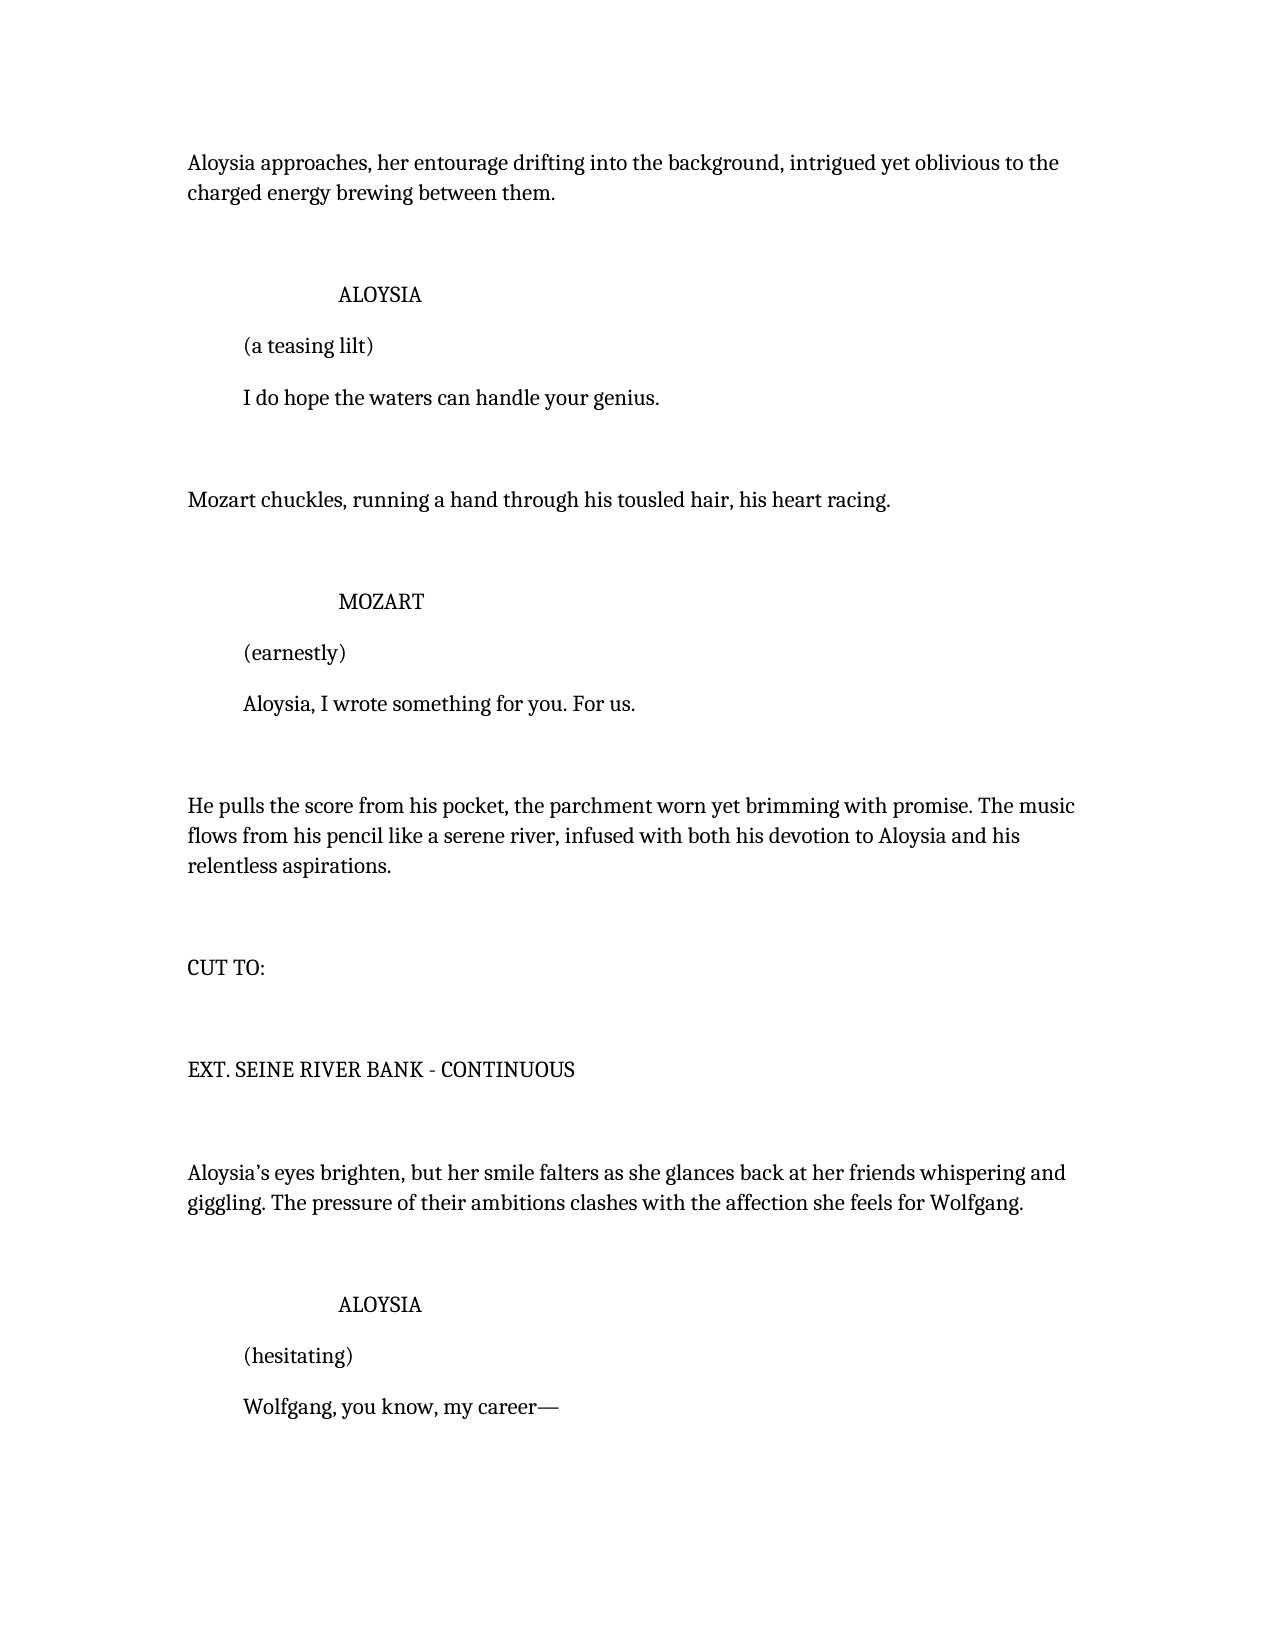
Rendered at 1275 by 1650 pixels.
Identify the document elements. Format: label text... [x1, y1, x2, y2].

text (earnestly) [187, 639, 1087, 666]
text Aloysia, I wrote something for you. For us. [187, 691, 1087, 717]
text EXT. SEINE RIVER BANK - CONTINUOUS [187, 1057, 1087, 1084]
text Aloysia approaches, her entourage drifting into the background, intrigued yet oblivious to the charged energy brewing between them. [187, 150, 1087, 207]
text He pulls the score from his pocket, the parchment worn yet brimming with promise. The music flows from his pencil like a serene river, infused with both his devotion to Aloysia and his relentless aspirations. [187, 793, 1087, 879]
text MOZART [187, 588, 1087, 615]
text I do hope the waters can handle your genius. [187, 384, 1087, 411]
text Wolfgang, you know, my career— [187, 1394, 1087, 1420]
text Mozart chuckles, running a hand through his tousled hair, his heart racing. [187, 486, 1087, 513]
text Aloysia’s eyes brighten, but her smile falters as she glances back at her friends whispering and giggling. The pressure of their ambitions clashes with the affection she feels for Wolfgang. [187, 1159, 1087, 1216]
text CUT TO: [187, 955, 1087, 982]
text (hesitating) [187, 1343, 1087, 1369]
text (a teasing lilt) [187, 333, 1087, 360]
text ALOYSIA [187, 282, 1087, 309]
text ALOYSIA [187, 1292, 1087, 1318]
